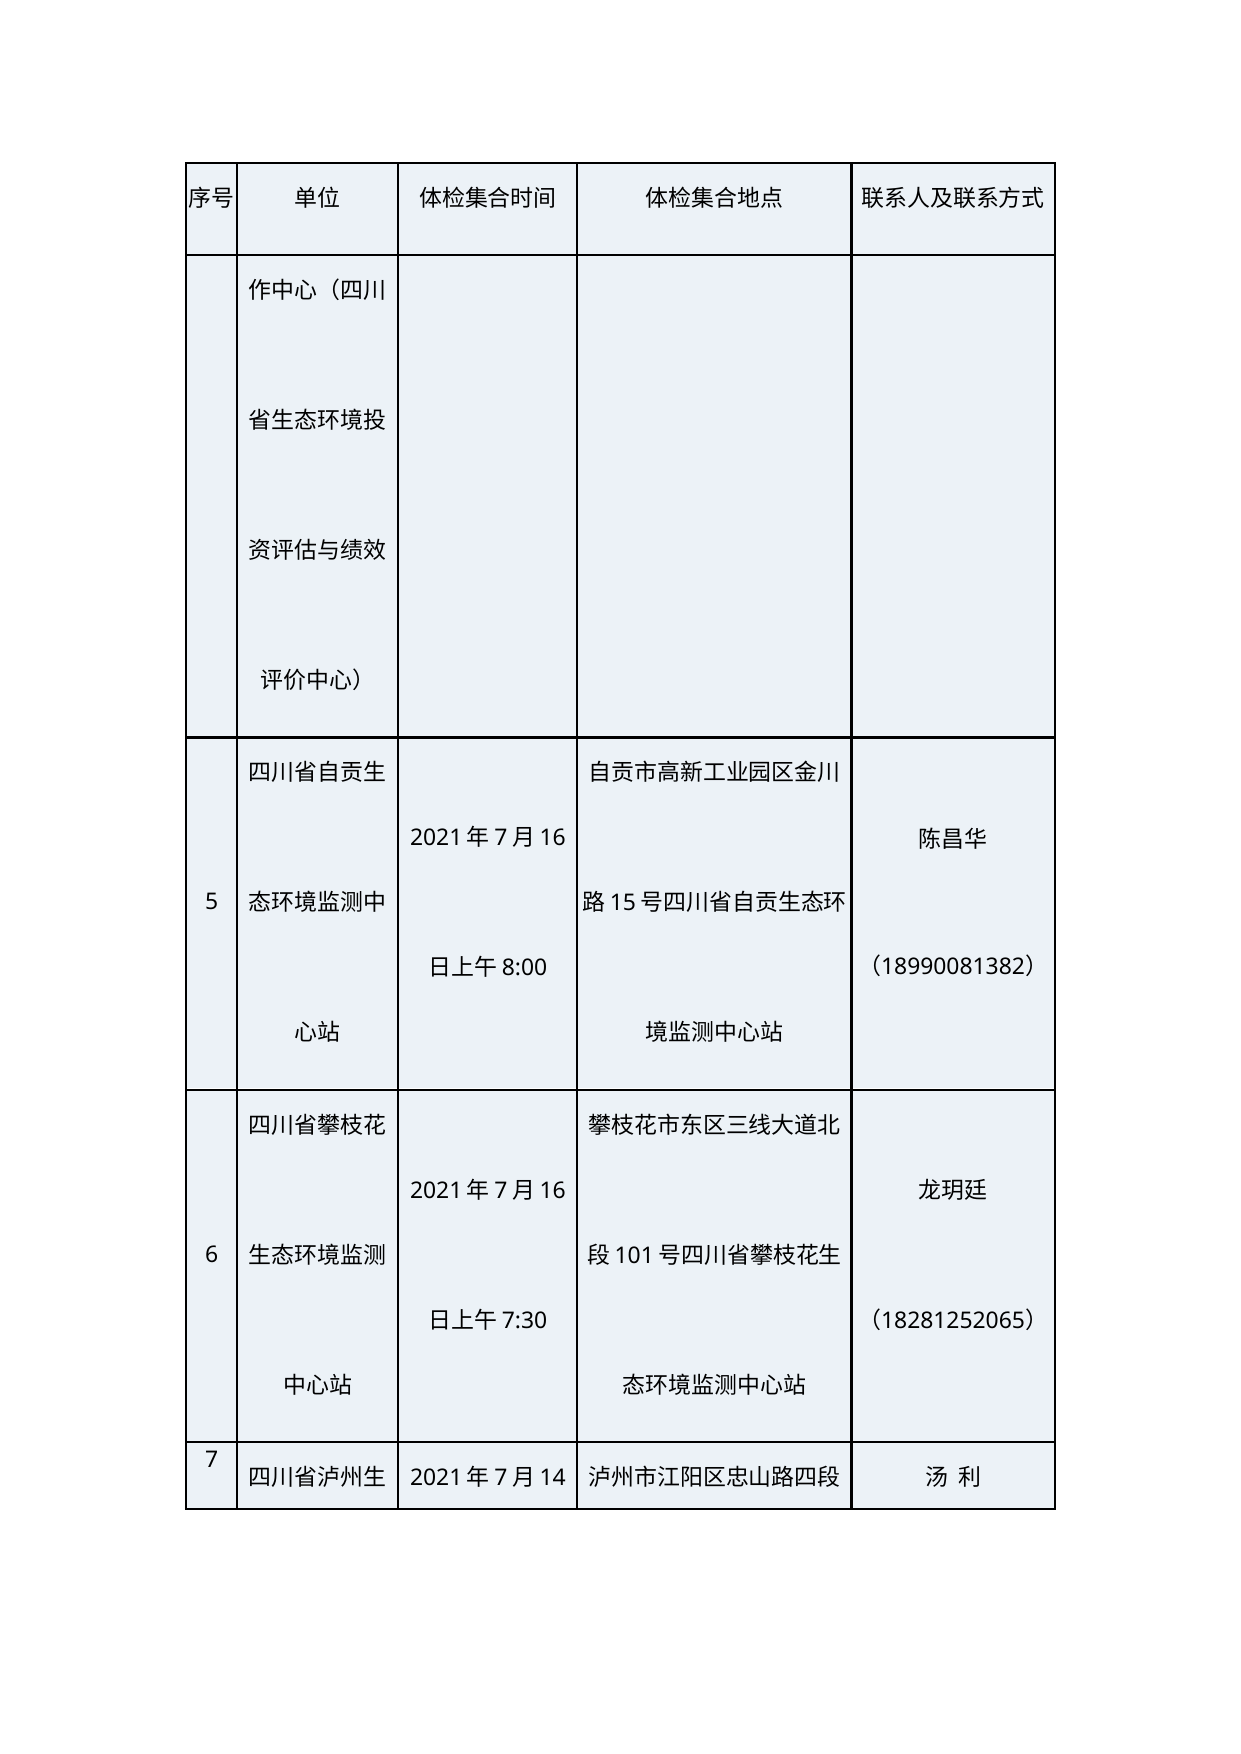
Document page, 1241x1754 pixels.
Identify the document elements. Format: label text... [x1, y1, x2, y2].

table_cell 四川省自贡生态环境监测中心站 [238, 739, 397, 1088]
table_header 单位 [238, 164, 397, 254]
table_header 序号 [187, 164, 236, 254]
table_cell 2021年7月16日上午7:30 [399, 1091, 576, 1441]
table_cell 攀枝花市东区三线大道北段101号四川省攀枝花生态环境监测中心站 [578, 1091, 850, 1441]
table_cell 陈昌华 （18990081382） [853, 739, 1054, 1088]
table_header 体检集合时间 [399, 164, 576, 254]
table_header 联系人及联系方式 [853, 164, 1054, 254]
table_cell 泸州市江阳区忠山路四段23号 [578, 1443, 850, 1508]
table_cell 5 [187, 739, 236, 1088]
table_cell 四川省生态环境对外交流合作中心（四川省生态环境投资评估与绩效评价中心） [238, 256, 397, 736]
table_cell 2021年7月14日上午9:00 [399, 1443, 576, 1508]
table_cell 龙玥廷（18281252065） [853, 1091, 1054, 1441]
table_cell 汤 利（18011655712） [853, 1443, 1054, 1508]
table_cell 自贡市高新工业园区金川路15号四川省自贡生态环境监测中心站 [578, 739, 850, 1088]
table_cell 6 [187, 1091, 236, 1441]
table_header 体检集合地点 [578, 164, 850, 254]
table_cell 7 [187, 1443, 236, 1508]
table_cell 2021年7月16日上午8:00 [399, 739, 576, 1088]
table_cell 四川省攀枝花生态环境监测中心站 [238, 1091, 397, 1441]
table_cell 4 [187, 256, 236, 736]
table_cell 四川省泸州生态环境监测中心站 [238, 1443, 397, 1508]
